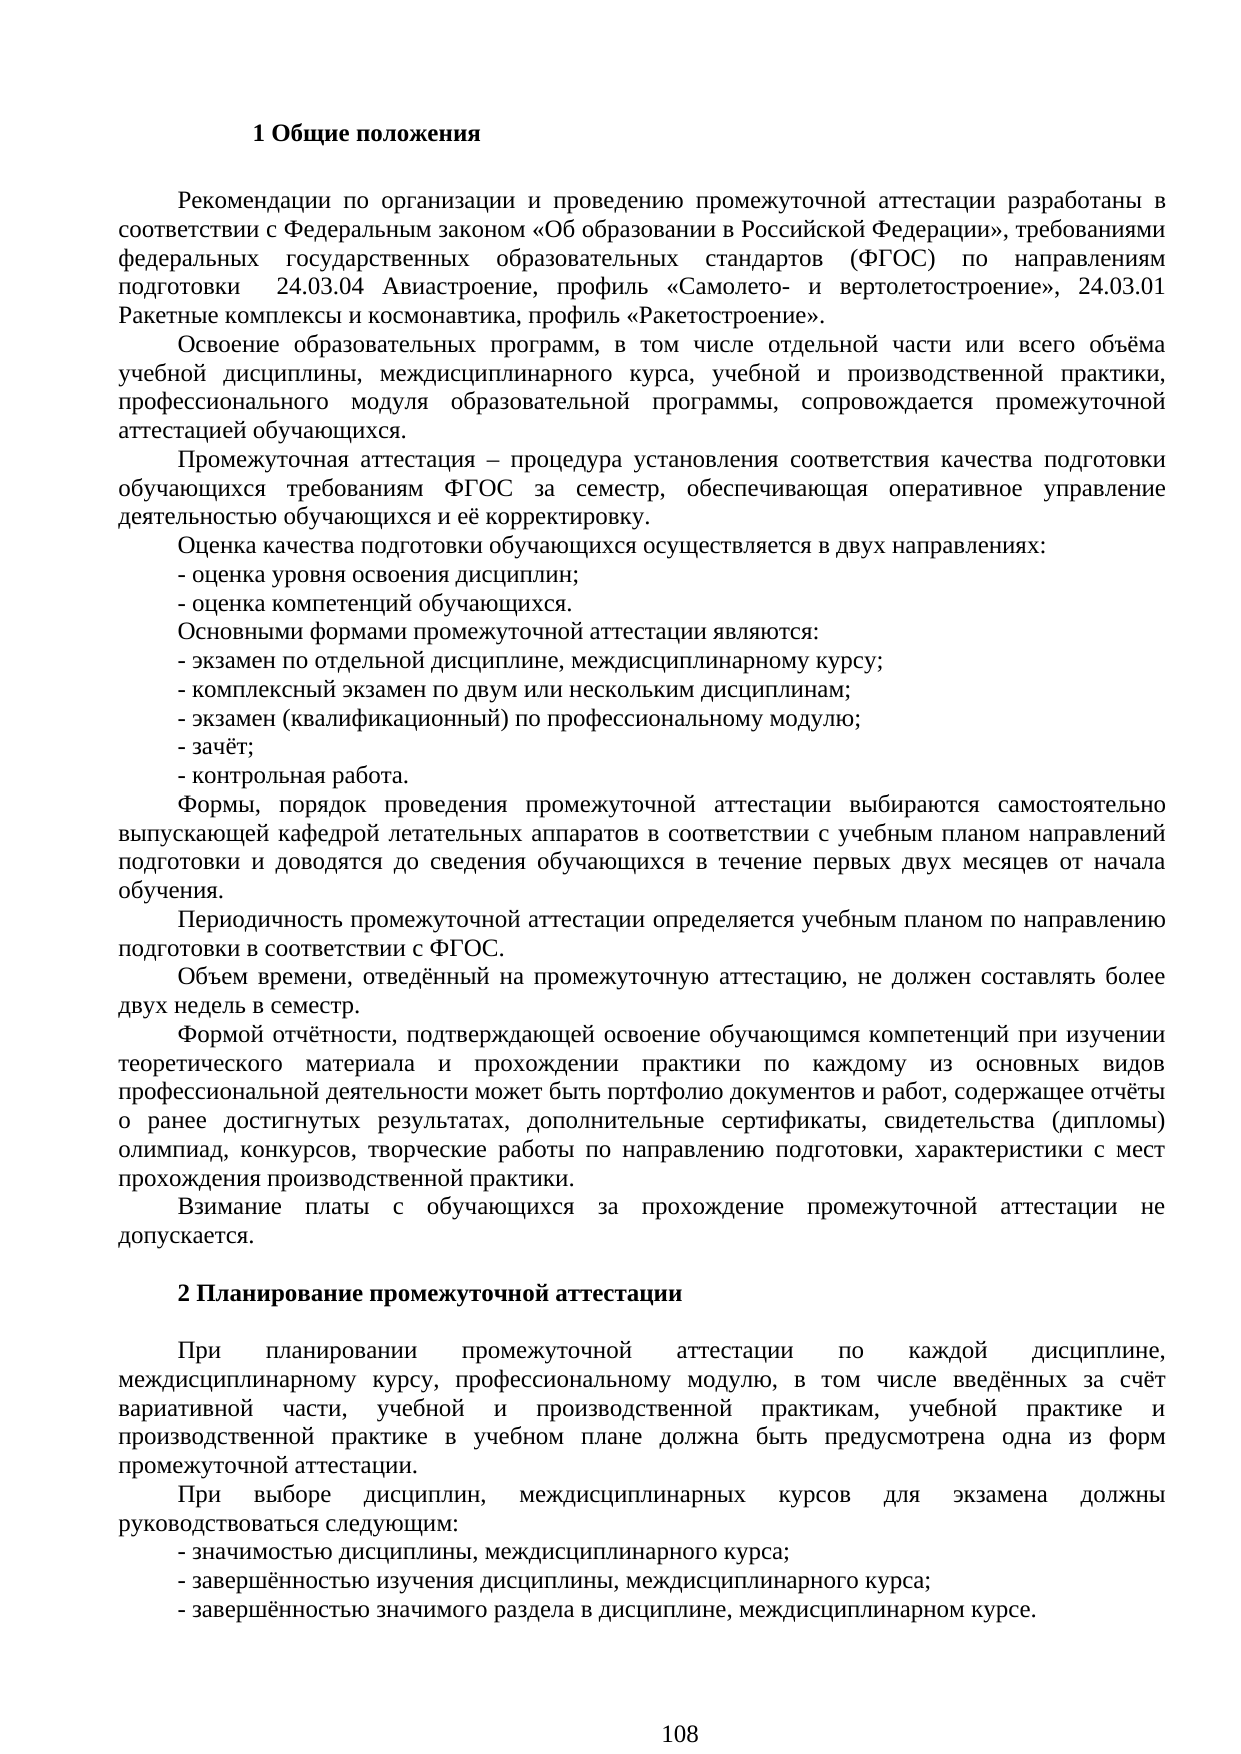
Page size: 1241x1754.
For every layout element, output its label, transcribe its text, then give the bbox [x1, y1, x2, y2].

text - контрольная работа. [118, 760, 1167, 789]
text Промежуточная аттестация – процедура установления соответствия качества подготовки обучающихся требованиям ФГОС за семестр, обеспечивающая оперативное управление деятельностью обучающихся и её корректировку. [118, 444, 1167, 530]
text Объем времени, отведённый на промежуточную аттестацию, не должен составлять более двух недель в семестр. [118, 961, 1167, 1019]
text Взимание платы с обучающихся за прохождение промежуточной аттестации не допускается. [118, 1191, 1167, 1249]
text Основными формами промежуточной аттестации являются: [118, 616, 1167, 645]
text 2 Планирование промежуточной аттестации [118, 1278, 1167, 1306]
text - зачёт; [118, 731, 1167, 760]
text Рекомендации по организации и проведению промежуточной аттестации разработаны в соответствии с Федеральным законом «Об образовании в Российской Федерации», требованиями федеральных государственных образовательных стандартов (ФГОС) по направлениям подготовки 24.03.04 Авиастроение, профиль «Самолето- и вертолетостроение», 24.03.01 Ракетные комплексы и космонавтика, профиль «Ракетостроение». [118, 185, 1167, 329]
text - экзамен по отдельной дисциплине, междисциплинарному курсу; [118, 645, 1167, 674]
text Освоение образовательных программ, в том числе отдельной части или всего объёма учебной дисциплины, междисциплинарного курса, учебной и производственной практики, профессионального модуля образовательной программы, сопровождается промежуточной аттестацией обучающихся. [118, 329, 1167, 444]
text Формой отчётности, подтверждающей освоение обучающимся компетенций при изучении теоретического материала и прохождении практики по каждому из основных видов профессиональной деятельности может быть портфолио документов и работ, содержащее отчёты о ранее достигнутых результатах, дополнительные сертификаты, свидетельства (дипломы) олимпиад, конкурсов, творческие работы по направлению подготовки, характеристики с мест прохождения производственной практики. [118, 1019, 1167, 1191]
text - завершённостью изучения дисциплины, междисциплинарного курса; [118, 1565, 1167, 1594]
text - оценка компетенций обучающихся. [118, 588, 1167, 616]
text При планировании промежуточной аттестации по каждой дисциплине, междисциплинарному курсу, профессиональному модулю, в том числе введённых за счёт вариативной части, учебной и производственной практикам, учебной практике и производственной практике в учебном плане должна быть предусмотрена одна из форм промежуточной аттестации. [118, 1335, 1167, 1479]
text 1 Общие положения [118, 118, 1167, 147]
text - комплексный экзамен по двум или нескольким дисциплинам; [118, 674, 1167, 703]
text Периодичность промежуточной аттестации определяется учебным планом по направлению подготовки в соответствии с ФГОС. [118, 904, 1167, 961]
text - значимостью дисциплины, междисциплинарного курса; [118, 1536, 1167, 1565]
text - завершённостью значимого раздела в дисциплине, междисциплинарном курсе. [118, 1594, 1167, 1623]
text Формы, порядок проведения промежуточной аттестации выбираются самостоятельно выпускающей кафедрой летательных аппаратов в соответствии с учебным планом направлений подготовки и доводятся до сведения обучающихся в течение первых двух месяцев от начала обучения. [118, 789, 1167, 904]
text При выборе дисциплин, междисциплинарных курсов для экзамена должны руководствоваться следующим: [118, 1479, 1167, 1536]
text - экзамен (квалификационный) по профессиональному модулю; [118, 703, 1167, 731]
text Оценка качества подготовки обучающихся осуществляется в двух направлениях: [118, 530, 1167, 559]
text - оценка уровня освоения дисциплин; [118, 559, 1167, 588]
